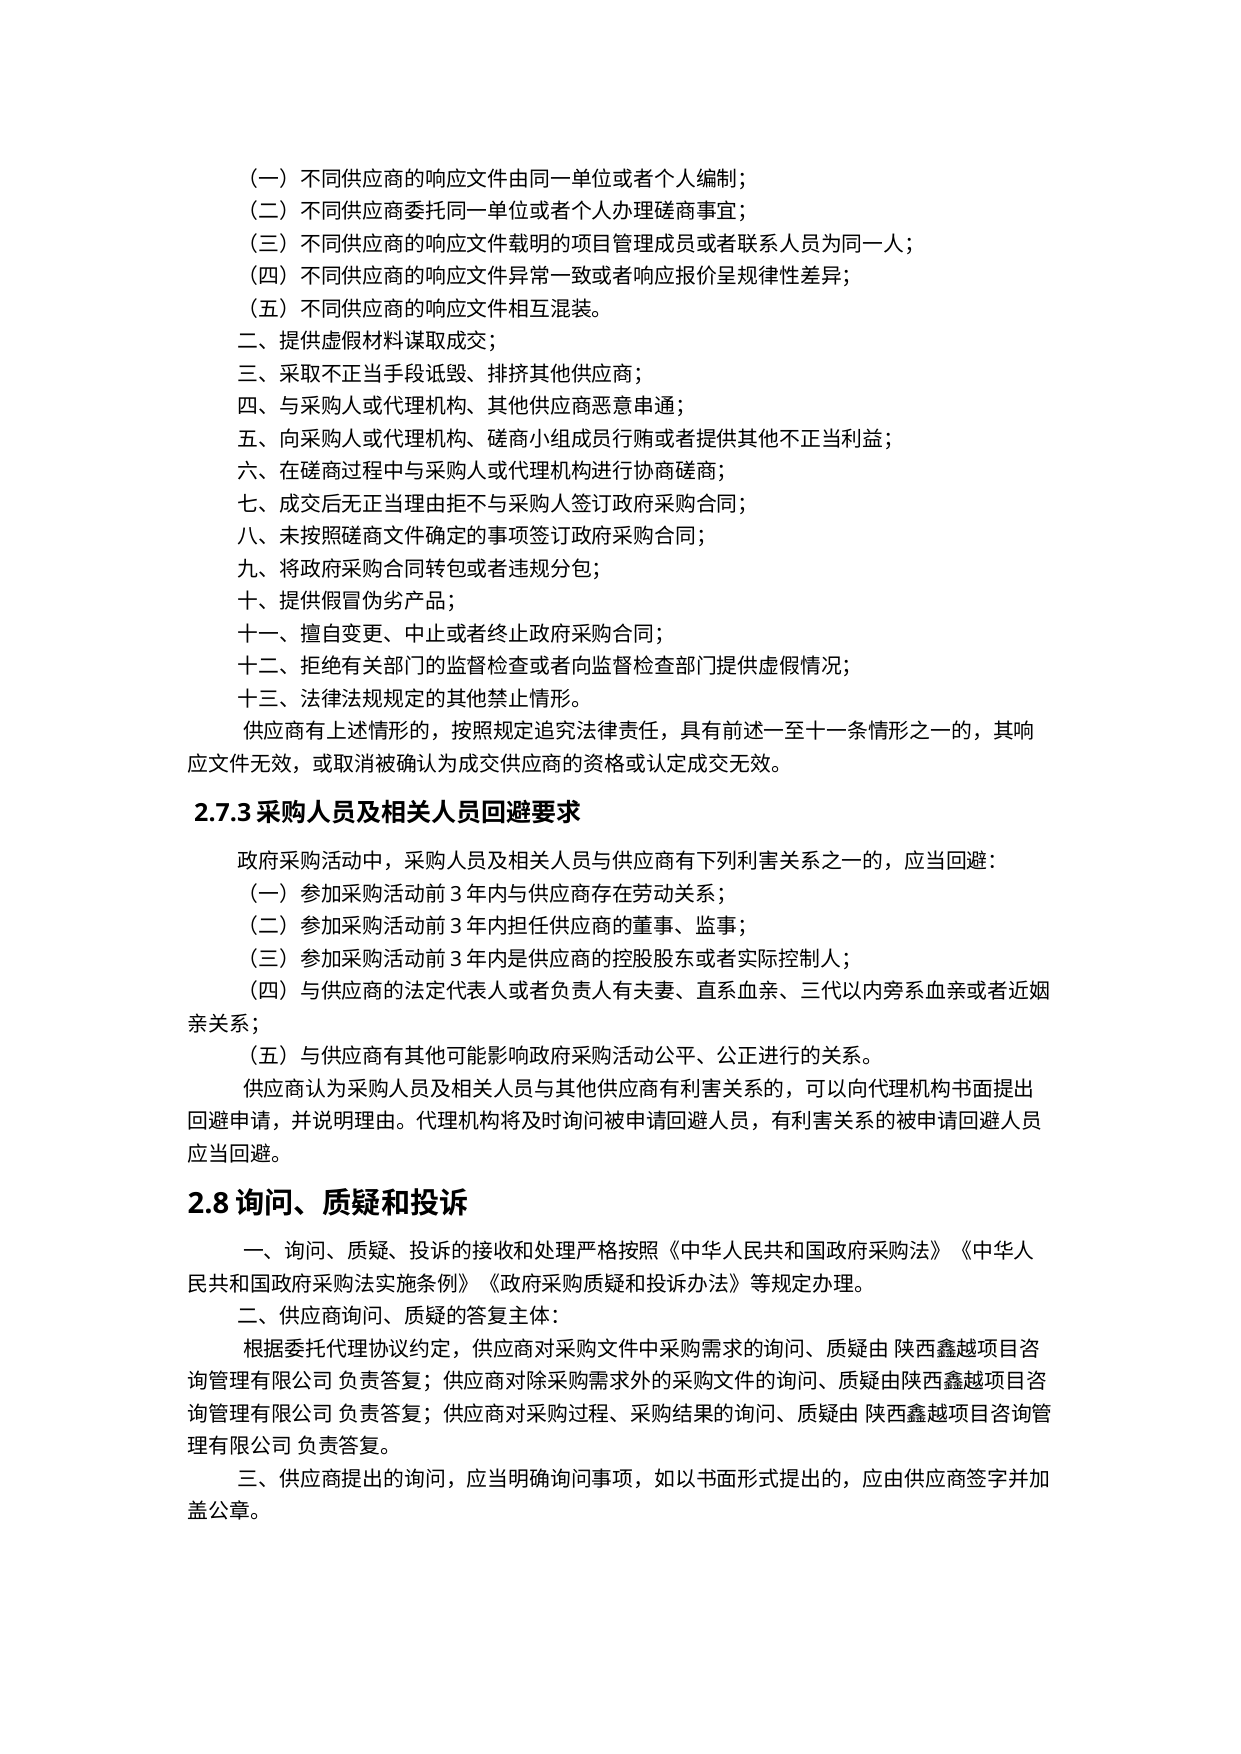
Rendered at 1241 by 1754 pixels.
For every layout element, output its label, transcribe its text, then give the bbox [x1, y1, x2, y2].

text 五、向采购人或代理机构、磋商小组成员行贿或者提供其他不正当利益； [187, 422, 1053, 454]
text 四、与采购人或代理机构、其他供应商恶意串通； [187, 389, 1053, 422]
text 六、在磋商过程中与采购人或代理机构进行协商磋商； [187, 454, 1053, 487]
text 九、将政府采购合同转包或者违规分包； [187, 552, 1053, 584]
text 供应商认为采购人员及相关人员与其他供应商有利害关系的，可以向代理机构书面提出回避申请，并说明理由。代理机构将及时询问被申请回避人员，有利害关系的被申请回避人员应当回避。 [187, 1072, 1053, 1169]
text （二）参加采购活动前3年内担任供应商的董事、监事； [187, 909, 1053, 942]
text 十、提供假冒伪劣产品； [187, 584, 1053, 617]
text 2.7.3采购人员及相关人员回避要求 [187, 779, 1053, 844]
text （五）不同供应商的响应文件相互混装。 [187, 292, 1053, 324]
text 七、成交后无正当理由拒不与采购人签订政府采购合同； [187, 487, 1053, 519]
text 八、未按照磋商文件确定的事项签订政府采购合同； [187, 519, 1053, 552]
text （五）与供应商有其他可能影响政府采购活动公平、公正进行的关系。 [187, 1039, 1053, 1072]
text 根据委托代理协议约定，供应商对采购文件中采购需求的询问、质疑由 陕西鑫越项目咨询管理有限公司 负责答复；供应商对除采购需求外的采购文件的询问、质疑由陕西鑫越项目咨询管理有限公司 负责答复；供应商对采购过程、采购结果的询问、质疑由 陕西鑫越项目咨询管理有限公司 负责答复。 [187, 1332, 1053, 1462]
text （二）不同供应商委托同一单位或者个人办理磋商事宜； [187, 194, 1053, 227]
text （一）不同供应商的响应文件由同一单位或者个人编制； [187, 162, 1053, 194]
text 供应商有上述情形的，按照规定追究法律责任，具有前述一至十一条情形之一的，其响应文件无效，或取消被确认为成交供应商的资格或认定成交无效。 [187, 714, 1053, 779]
text 十一、擅自变更、中止或者终止政府采购合同； [187, 617, 1053, 649]
text （三）参加采购活动前3年内是供应商的控股股东或者实际控制人； [187, 942, 1053, 974]
text （一）参加采购活动前3年内与供应商存在劳动关系； [187, 877, 1053, 909]
text （四）不同供应商的响应文件异常一致或者响应报价呈规律性差异； [187, 259, 1053, 292]
text （四）与供应商的法定代表人或者负责人有夫妻、直系血亲、三代以内旁系血亲或者近姻亲关系； [187, 974, 1053, 1039]
text 三、供应商提出的询问，应当明确询问事项，如以书面形式提出的，应由供应商签字并加盖公章。 [187, 1462, 1053, 1527]
text 十二、拒绝有关部门的监督检查或者向监督检查部门提供虚假情况； [187, 649, 1053, 682]
text 一、询问、质疑、投诉的接收和处理严格按照《中华人民共和国政府采购法》《中华人民共和国政府采购法实施条例》《政府采购质疑和投诉办法》等规定办理。 [187, 1234, 1053, 1299]
text 十三、法律法规规定的其他禁止情形。 [187, 682, 1053, 714]
text 二、提供虚假材料谋取成交； [187, 324, 1053, 357]
text 政府采购活动中，采购人员及相关人员与供应商有下列利害关系之一的，应当回避： [187, 844, 1053, 877]
text 2.8询问、质疑和投诉 [187, 1169, 1053, 1234]
text 二、供应商询问、质疑的答复主体： [187, 1299, 1053, 1332]
text 三、采取不正当手段诋毁、排挤其他供应商； [187, 357, 1053, 389]
text （三）不同供应商的响应文件载明的项目管理成员或者联系人员为同一人； [187, 227, 1053, 259]
